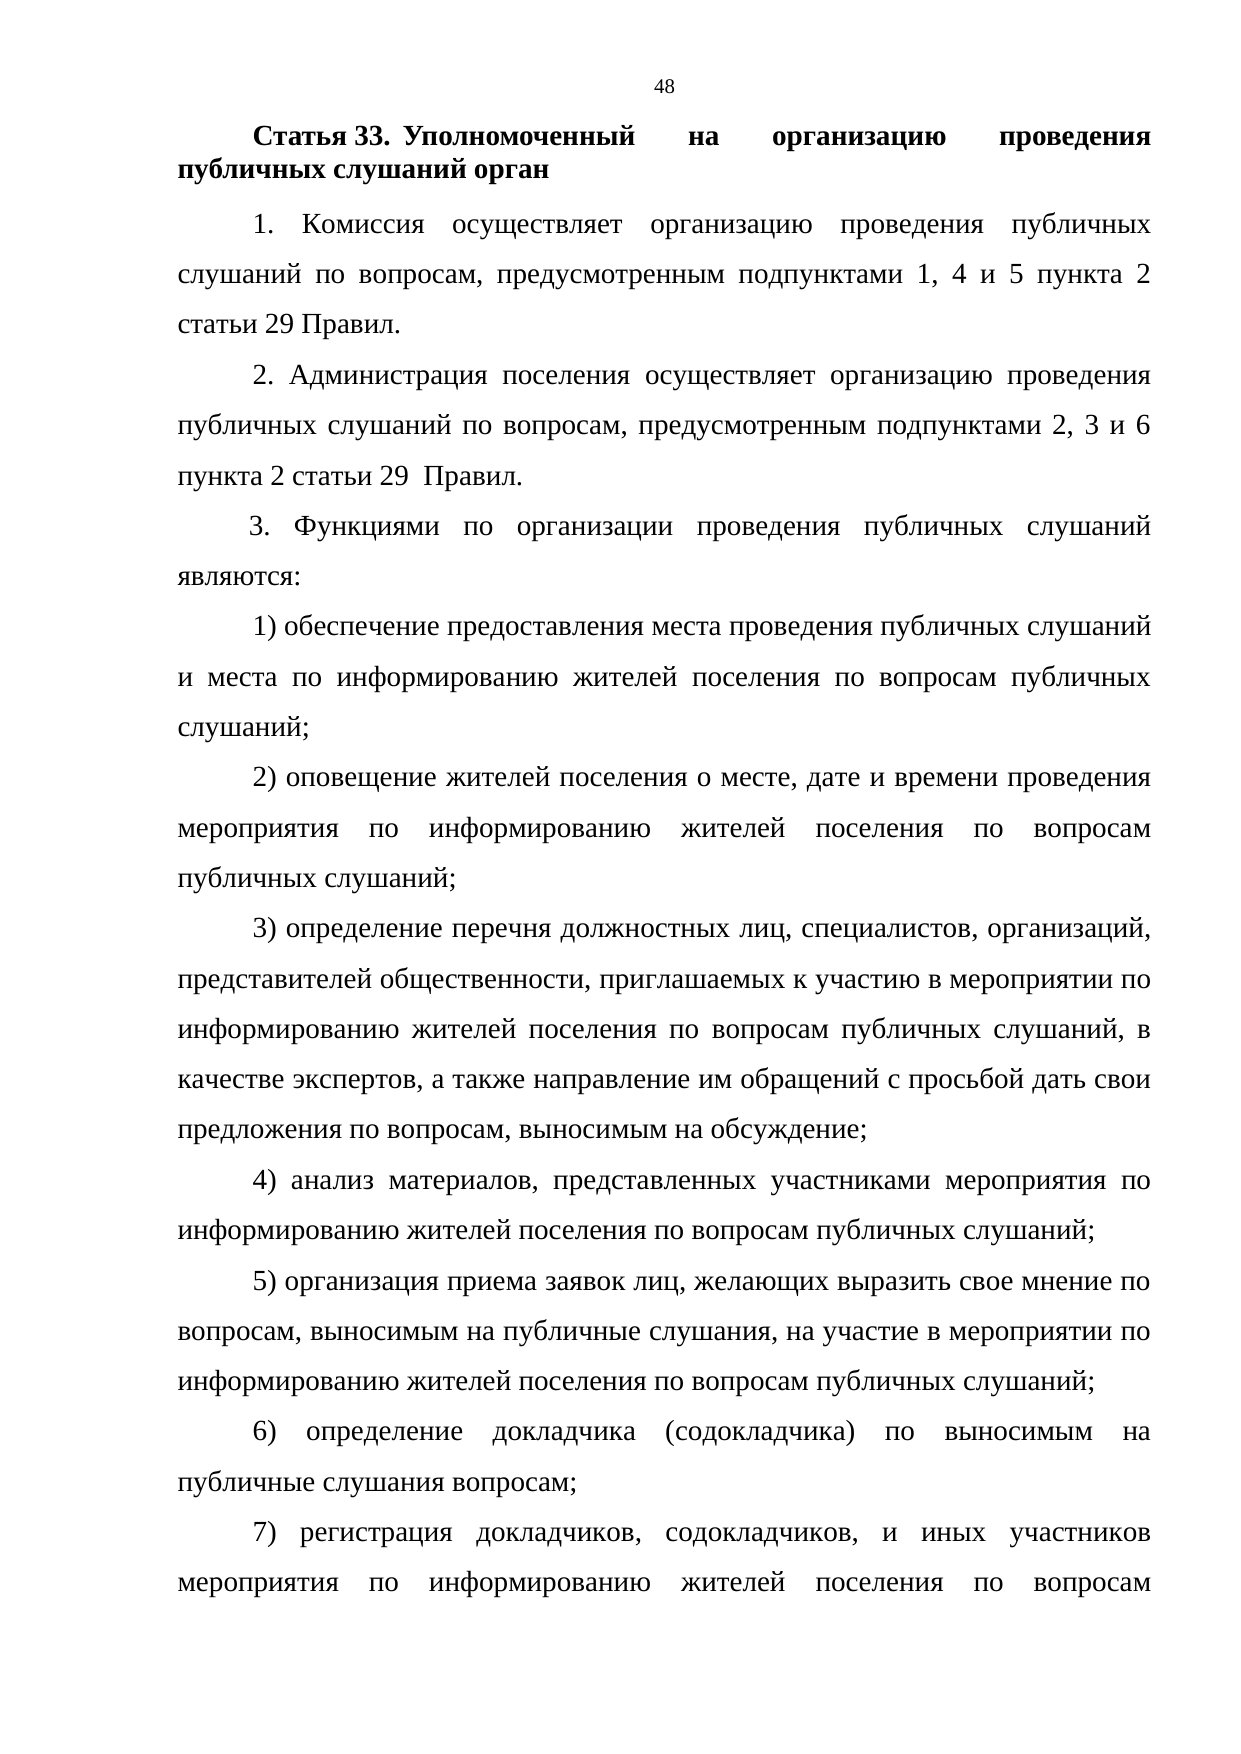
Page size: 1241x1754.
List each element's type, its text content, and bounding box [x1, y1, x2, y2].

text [177, 1514, 1152, 1598]
text 1. Комиссия осуществляет организацию проведения публичных слушаний по вопросам, предусмотренным подпунктами 1, 4 и 5 пункта 2 статьи 29 Правил. [177, 206, 1152, 340]
text 3. Функциями по организации проведения публичных слушаний являются: [177, 508, 1152, 592]
text 1) обеспечение предоставления места проведения публичных слушаний и места по информированию жителей поселения по вопросам публичных слушаний; [177, 608, 1152, 743]
text 2. Администрация поселения осуществляет организацию проведения публичных слушаний по вопросам, предусмотренным подпунктами 2, 3 и 6 пункта 2 статьи 29 Правил. [177, 357, 1152, 491]
text 4) анализ материалов, представленных участниками мероприятия по информированию жителей поселения по вопросам публичных слушаний; [177, 1162, 1152, 1246]
text 2) оповещение жителей поселения о месте, дате и времени проведения мероприятия по информированию жителей поселения по вопросам публичных слушаний; [177, 759, 1152, 894]
subtitle Уполномоченный на организацию проведения публичных слушаний орган [177, 118, 1152, 185]
text 6) определение докладчика (содокладчика) по выносимым на публичные слушания вопросам; [177, 1413, 1152, 1497]
text 3) определение перечня должностных лиц, специалистов, организаций, представителей общественности, приглашаемых к участию в мероприятии по информированию жителей поселения по вопросам публичных слушаний, в качестве экспертов, а также направление им обращений с просьбой дать свои предложения по вопросам, выносимым на обсуждение; [177, 910, 1152, 1145]
text 5) организация приема заявок лиц, желающих выразить свое мнение по вопросам, выносимым на публичные слушания, на участие в мероприятии по информированию жителей поселения по вопросам публичных слушаний; [177, 1263, 1152, 1397]
